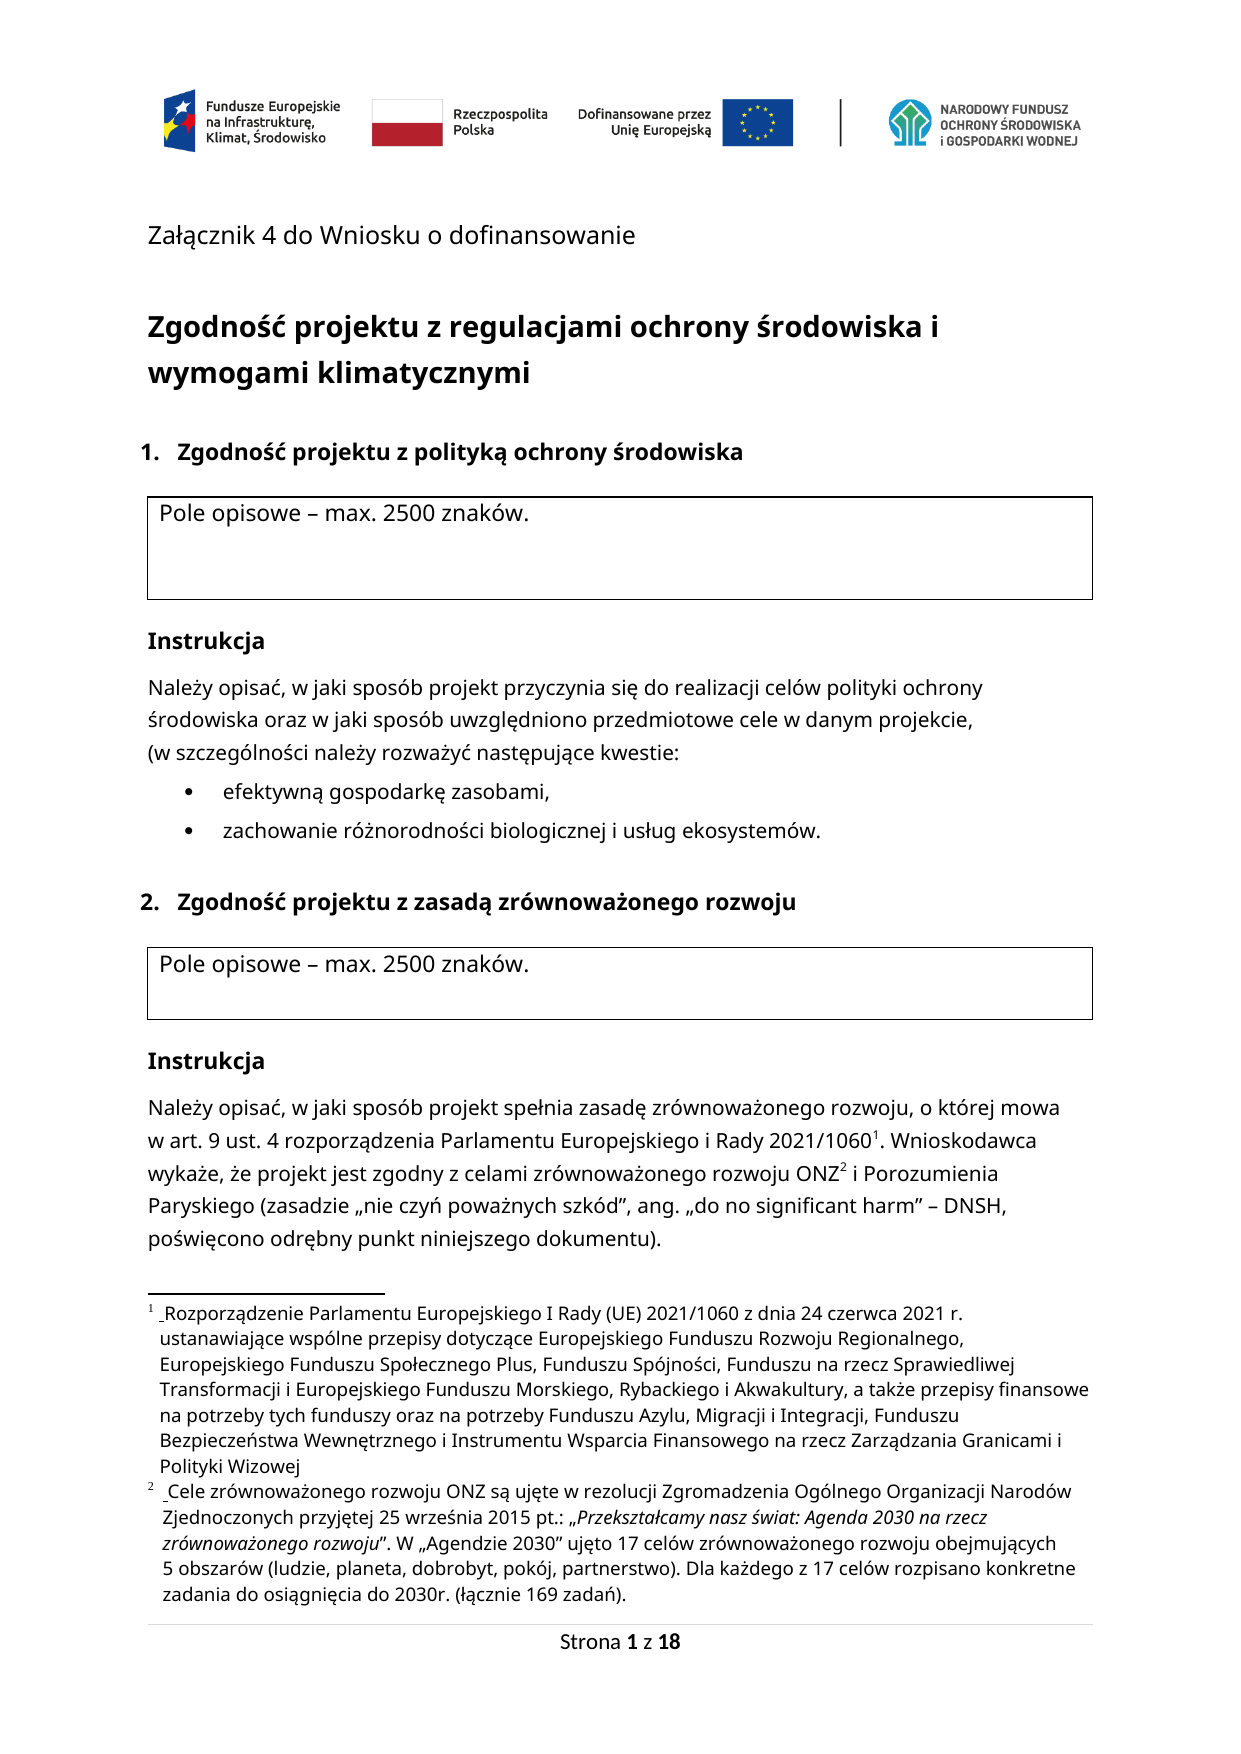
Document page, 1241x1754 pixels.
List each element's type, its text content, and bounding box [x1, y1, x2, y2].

text Instrukcja [148, 624, 1093, 656]
text Należy opisać, w jaki sposób projekt spełnia zasadę zrównoważonego rozwoju, o której mowa w art. 9 ust. 4 rozporządzenia Parlamentu Europejskiego i Rady 2021/1060. Wnioskodawca wykaże, że projekt jest zgodny z celami zrównoważonego rozwoju ONZ i Porozumienia Paryskiego (zasadzie „nie czyń poważnych szkód”, ang. „do no significant harm” – DNSH, poświęcono odrębny punkt niniejszego dokumentu). [148, 1093, 1093, 1252]
table_header Pole opisowe – max. 2500 znaków. [148, 948, 1092, 1019]
text Instrukcja [148, 1045, 1093, 1076]
text Należy opisać, w jaki sposób projekt przyczynia się do realizacji celów polityki ochrony środowiska oraz w jaki sposób uwzględniono przedmiotowe cele w danym projekcie, (w szczególności należy rozważyć następujące kwestie: [148, 673, 1093, 767]
subtitle Załącznik 4 do Wniosku o dofinansowanie [148, 217, 1093, 252]
picture [147, 73, 1093, 168]
list efektywną gospodarkę zasobami, [185, 777, 1093, 806]
list zachowanie różnorodności biologicznej i usług ekosystemów. [185, 816, 1093, 844]
list Zgodność projektu z polityką ochrony środowiska [140, 435, 1093, 467]
list Zgodność projektu z zasadą zrównoważonego rozwoju [140, 886, 1093, 917]
table_header Pole opisowe – max. 2500 znaków. [148, 498, 1092, 598]
text Zgodność projektu z regulacjami ochrony środowiska i wymogami klimatycznymi [148, 307, 1093, 392]
